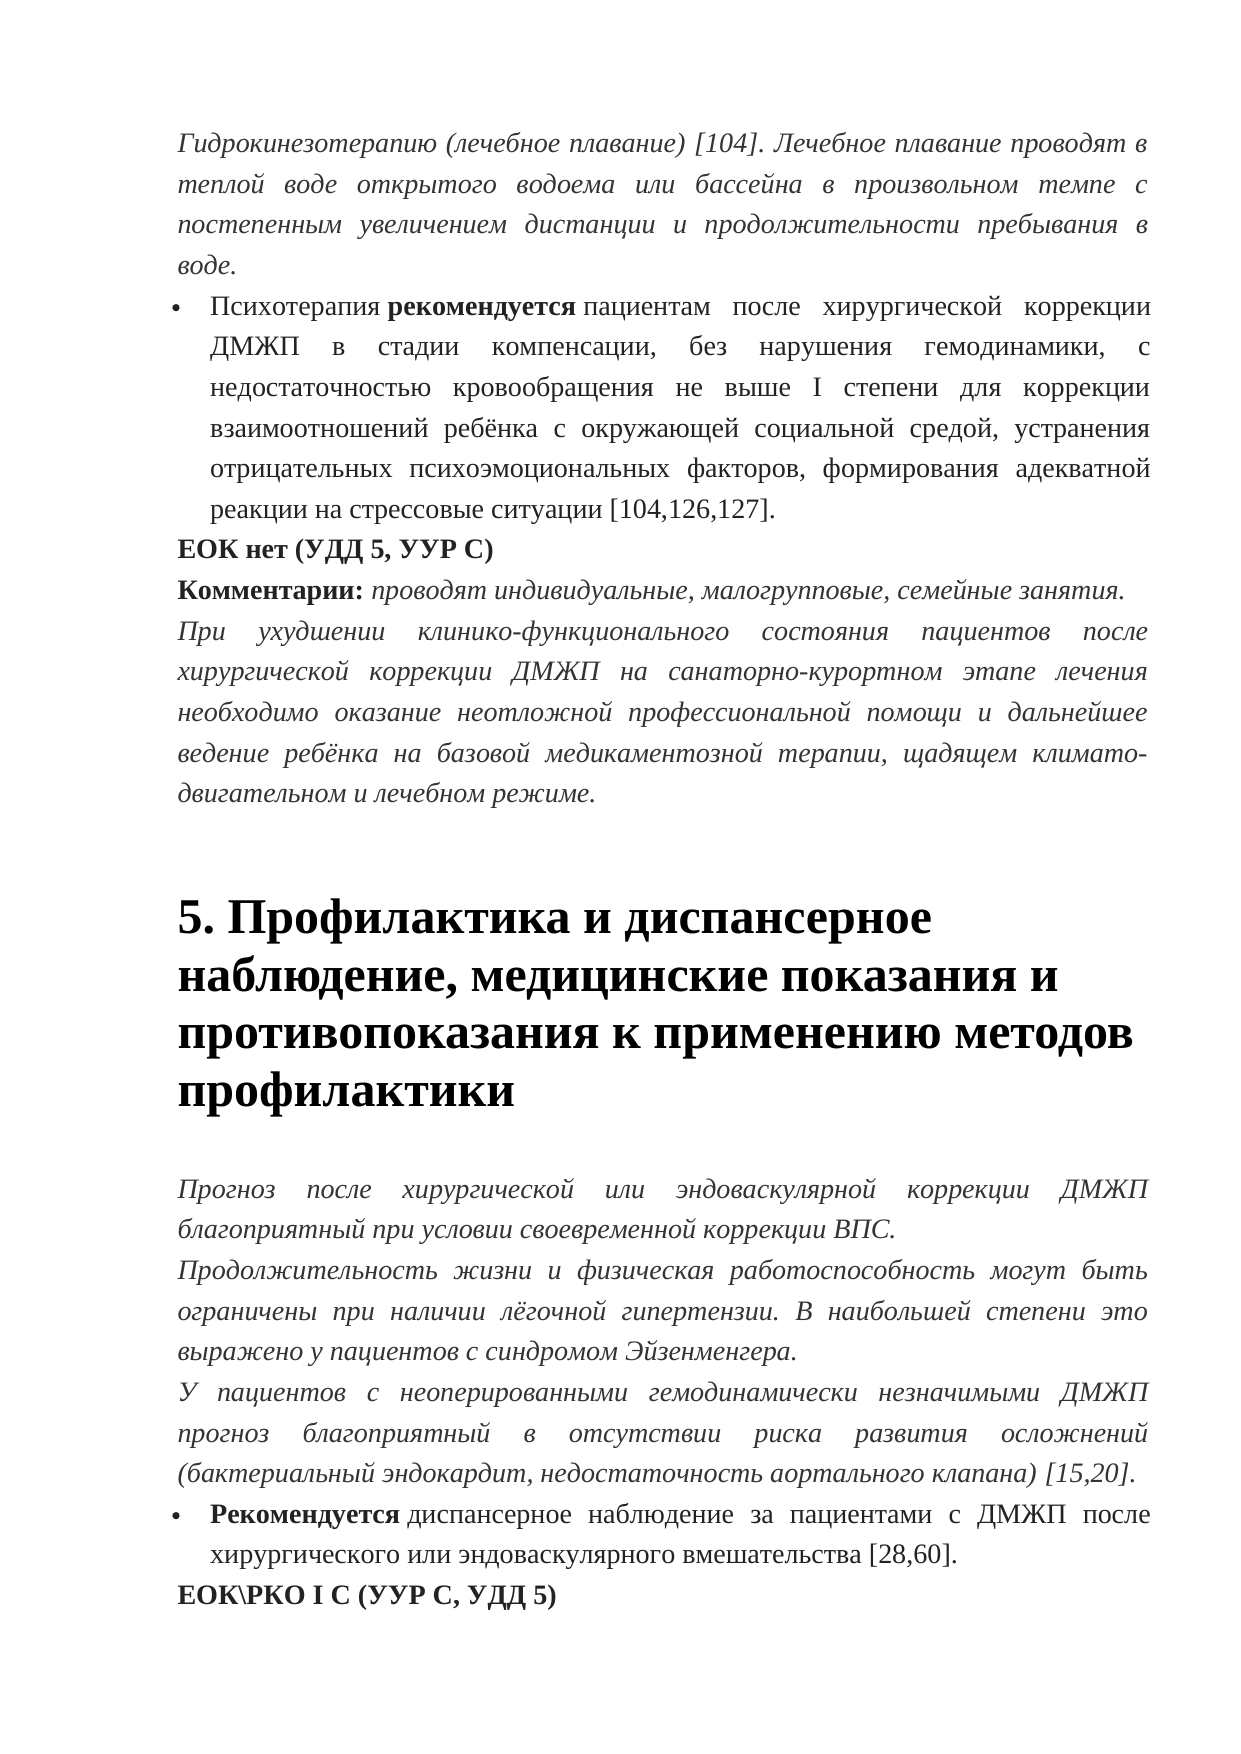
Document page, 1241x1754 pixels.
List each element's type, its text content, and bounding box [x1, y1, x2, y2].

text При ухудшении клинико-функционального состояния пациентов после хирургической коррекции ДМЖП на санаторно-курортном этапе лечения необходимо оказание неотложной профессиональной помощи и дальнейшее ведение ребёнка на базовой медикаментозной терапии, щадящем климато-двигательном и лечебном режиме. [177, 606, 1152, 809]
text ЕОК нет (УДД 5, УУР С) [177, 524, 1152, 565]
text Гидрокинезотерапию (лечебное плавание) [104]. Лечебное плавание проводят в теплой воде открытого водоема или бассейна в произвольном темпе с постепенным увеличением дистанции и продолжительности пребывания в воде. [177, 118, 1152, 281]
text ЕОК\РКО I С (УУР С, УДД 5) [177, 1570, 1152, 1611]
text У пациентов с неоперированными гемодинамически незначимыми ДМЖП прогноз благоприятный в отсутствии риска развития осложнений (бактериальный эндокардит, недостаточность аортального клапана) [15,20]. [177, 1367, 1152, 1489]
text Комментарии: проводят индивидуальные, малогрупповые, семейные занятия. [177, 565, 1152, 606]
list Психотерапия рекомендуется пациентам после хирургической коррекции ДМЖП в стадии компенсации, без нарушения гемодинамики, с недостаточностью кровообращения не выше I степени для коррекции взаимоотношений ребёнка с окружающей социальной средой, устранения отрицательных психоэмоциональных факторов, формирования адекватной реакции на стрессовые ситуации [104,126,127]. [172, 281, 1152, 524]
list Рекомендуется диспансерное наблюдение за пациентами с ДМЖП после хирургического или эндоваскулярного вмешательства [28,60]. [172, 1489, 1152, 1570]
text 5. Профилактика и диспансерное наблюдение, медицинские показания и противопоказания к применению методов профилактики [177, 887, 1152, 1117]
text Продолжительность жизни и физическая работоспособность могут быть ограничены при наличии лёгочной гипертензии. В наибольшей степени это выражено у пациентов с синдромом Эйзенменгера. [177, 1245, 1152, 1367]
text Прогноз после хирургической или эндоваскулярной коррекции ДМЖП благоприятный при условии своевременной коррекции ВПС. [177, 1164, 1152, 1245]
